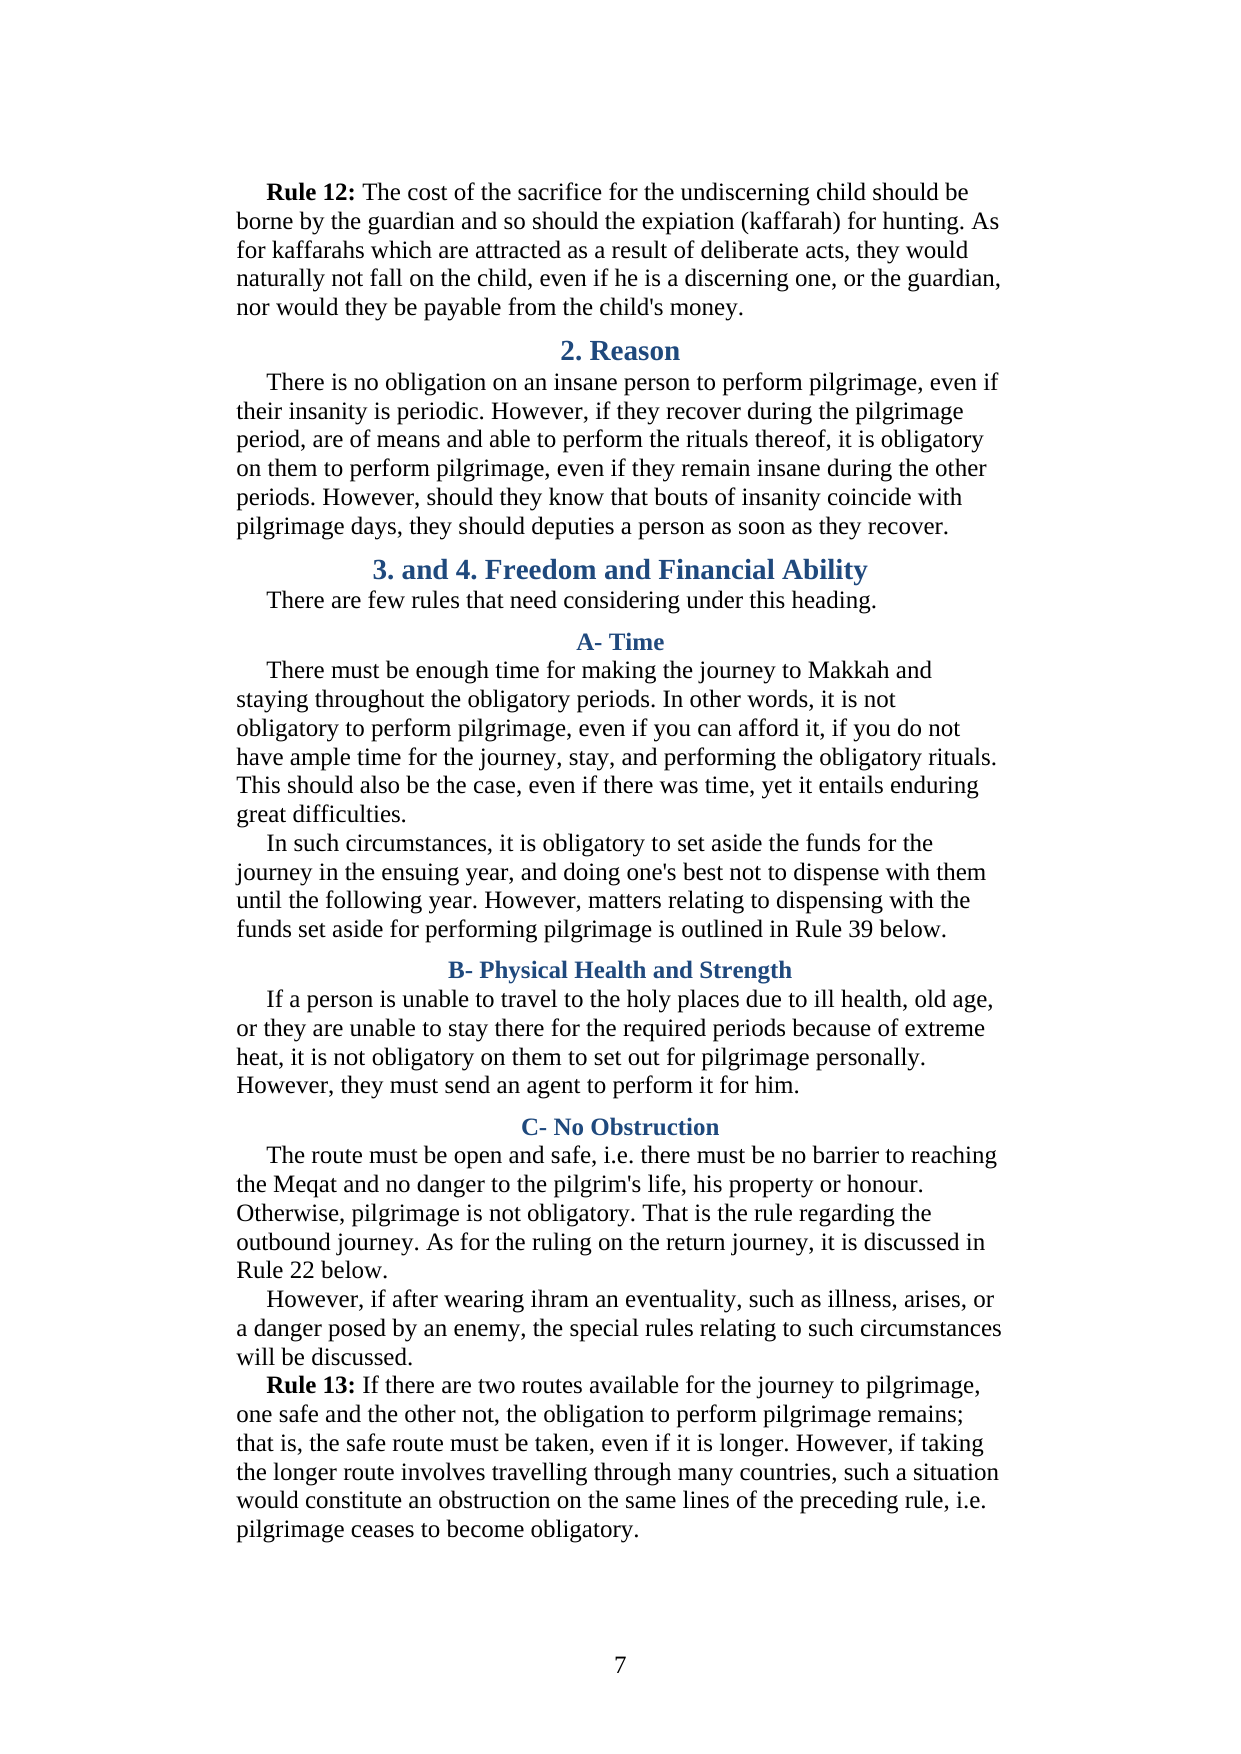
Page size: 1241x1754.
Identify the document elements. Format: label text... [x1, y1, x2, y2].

text There are few rules that need considering under this heading. [236, 586, 1004, 614]
subtitle C- No Obstruction [236, 1112, 1004, 1141]
subtitle A- Time [236, 627, 1004, 656]
text If a person is unable to travel to the holy places due to ill health, old age, or they are unable to stay there for the required periods because of extreme heat, it is not obligatory on them to set out for pilgrimage personally. However, they must send an agent to perform it for him. [236, 984, 1004, 1099]
text However, if after wearing ihram an eventuality, such as illness, arises, or a danger posed by an enemy, the special rules relating to such circumstances will be discussed. [236, 1284, 1004, 1371]
subtitle B- Physical Health and Strength [236, 956, 1004, 984]
text Rule 12: The cost of the sacrifice for the undiscerning child should be borne by the guardian and so should the expiation (kaffarah) for hunting. As for kaffarahs which are attracted as a result of deliberate acts, they would naturally not fall on the child, even if he is a discerning one, or the guardian, nor would they be payable from the child's money. [236, 177, 1004, 321]
text There is no obligation on an insane person to perform pilgrimage, even if their insanity is periodic. However, if they recover during the pilgrimage period, are of means and able to perform the rituals thereof, it is obligatory on them to perform pilgrimage, even if they remain insane during the other periods. However, should they know that bouts of insanity coincide with pilgrimage days, they should deputies a person as soon as they recover. [236, 367, 1004, 539]
text The route must be open and safe, i.e. there must be no barrier to reaching the Meqat and no danger to the pilgrim's life, his property or honour. Otherwise, pilgrimage is not obligatory. That is the rule regarding the outbound journey. As for the ruling on the return journey, it is discussed in Rule 22 below. [236, 1141, 1004, 1284]
text Rule 13: If there are two routes available for the journey to pilgrimage, one safe and the other not, the obligation to perform pilgrimage remains; that is, the safe route must be taken, even if it is longer. However, if taking the longer route involves travelling through many countries, such a situation would constitute an obstruction on the same lines of the preceding rule, i.e. pilgrimage ceases to become obligatory. [236, 1371, 1004, 1543]
subtitle 3. and 4. Freedom and Financial Ability [236, 552, 1004, 586]
text In such circumstances, it is obligatory to set aside the funds for the journey in the ensuing year, and doing one's best not to dispense with them until the following year. However, matters relating to dispensing with the funds set aside for performing pilgrimage is outlined in Rule 39 below. [236, 828, 1004, 943]
text There must be enough time for making the journey to Makkah and staying throughout the obligatory periods. In other words, it is not obligatory to perform pilgrimage, even if you can afford it, if you do not have ample time for the journey, stay, and performing the obligatory rituals. This should also be the case, even if there was time, yet it entails enduring great difficulties. [236, 656, 1004, 828]
subtitle 2. Reason [236, 333, 1004, 367]
